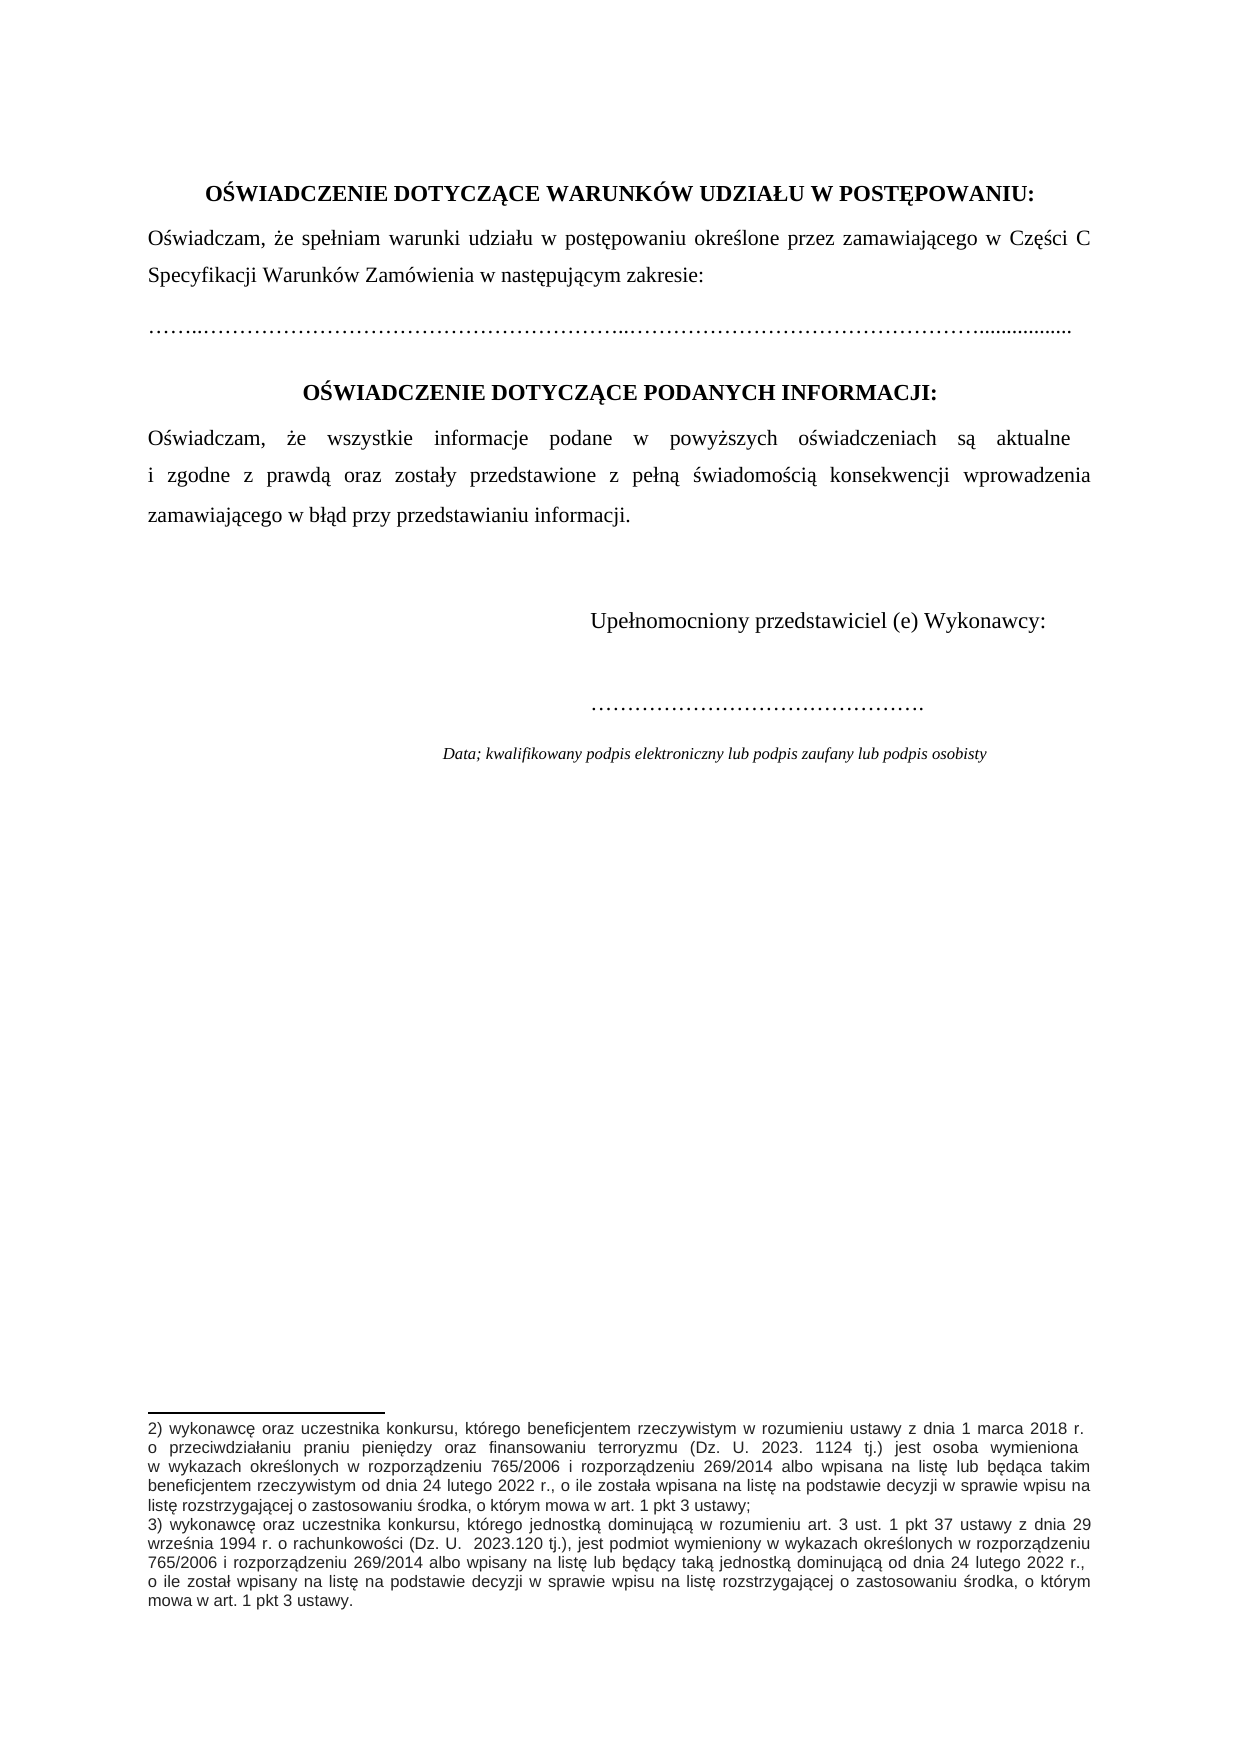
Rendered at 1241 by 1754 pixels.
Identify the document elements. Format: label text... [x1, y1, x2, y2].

text ………………………………………. [148, 689, 1092, 715]
text OŚWIADCZENIE DOTYCZĄCE PODANYCH INFORMACJI: [148, 379, 1092, 406]
text Data; kwalifikowany podpis elektroniczny lub podpis zaufany lub podpis osobisty [148, 744, 1092, 763]
text Oświadczam, że wszystkie informacje podane w powyższych oświadczeniach są aktualne i zgodne z prawdą oraz zostały przedstawione z pełną świadomością konsekwencji wprowadzenia zamawiającego w błąd przy przedstawianiu informacji. [148, 424, 1092, 527]
text OŚWIADCZENIE DOTYCZĄCE WARUNKÓW UDZIAŁU W POSTĘPOWANIU: [148, 179, 1092, 206]
text ……..…………………………………………………..…………………………………………................. [148, 313, 1092, 338]
text Upełnomocniony przedstawiciel (e) Wykonawcy: [148, 607, 1092, 633]
text Oświadczam, że spełniam warunki udziału w postępowaniu określone przez zamawiającego w Części C Specyfikacji Warunków Zamówienia w następującym zakresie: [148, 225, 1092, 288]
